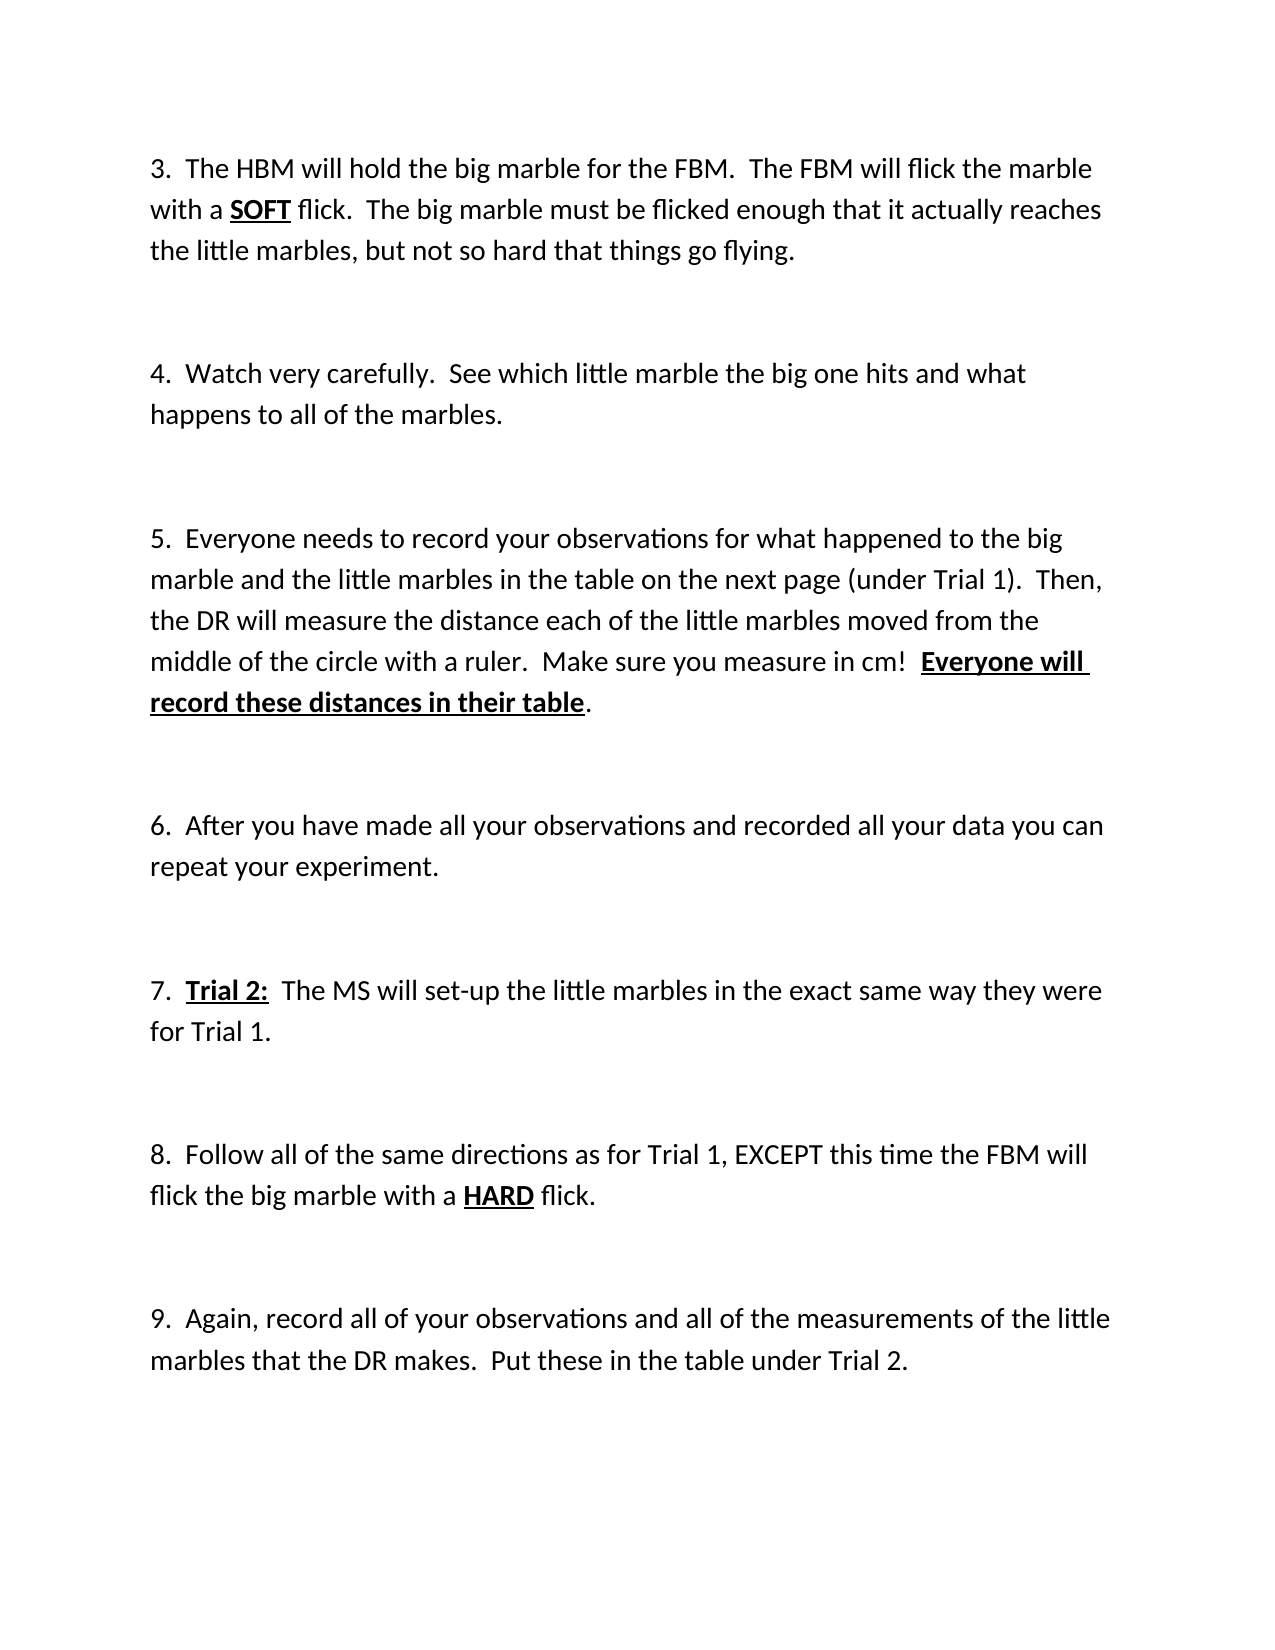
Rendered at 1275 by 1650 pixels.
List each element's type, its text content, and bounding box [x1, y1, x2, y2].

text 6. After you have made all your observations and recorded all your data you can repeat your experiment. [150, 807, 1125, 884]
text 9. Again, record all of your observations and all of the measurements of the little marbles that the DR makes. Put these in the table under Trial 2. [150, 1301, 1125, 1377]
text 8. Follow all of the same directions as for Trial 1, EXCEPT this time the FBM will flick the big marble with a HARD flick. [150, 1136, 1125, 1213]
text 4. Watch very carefully. See which little marble the big one hits and what happens to all of the marbles. [150, 355, 1125, 432]
text 7. Trial 2: The MS will set-up the little marbles in the exact same way they were for Trial 1. [150, 972, 1125, 1048]
text 3. The HBM will hold the big marble for the FBM. The FBM will flick the marble with a SOFT flick. The big marble must be flicked enough that it actually reaches the little marbles, but not so hard that things go flying. [150, 150, 1125, 267]
text 5. Everyone needs to record your observations for what happened to the big marble and the little marbles in the table on the next page (under Trial 1). Then, the DR will measure the distance each of the little marbles moved from the middle of the circle with a ruler. Make sure you measure in cm! Everyone will record these distances in their table. [150, 520, 1125, 719]
